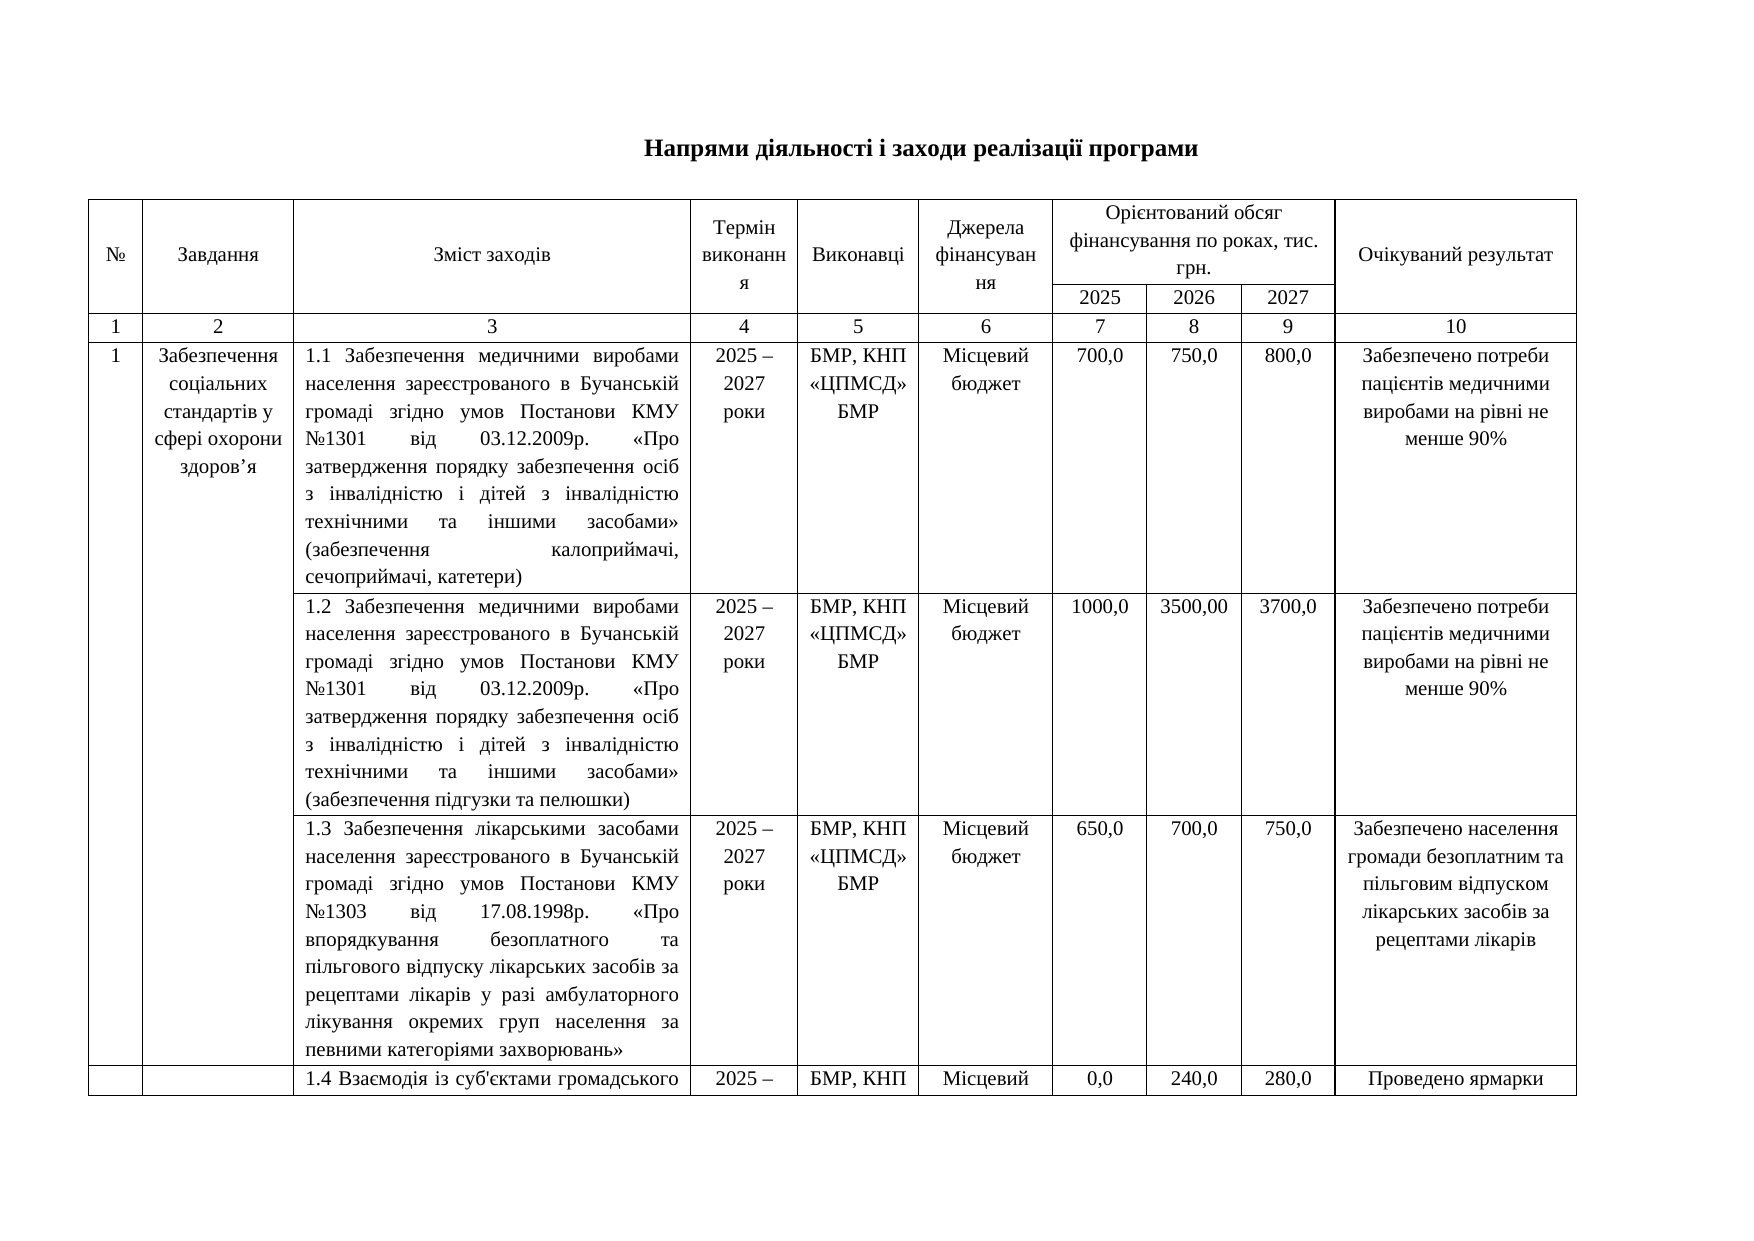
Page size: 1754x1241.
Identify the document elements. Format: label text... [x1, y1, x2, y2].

table_cell 6 [919, 314, 1052, 342]
table_header Виконавці [798, 200, 918, 313]
table_cell 1 [89, 343, 142, 1065]
table_cell 650,0 [1053, 816, 1146, 1065]
table_header Очікуваний результат [1336, 200, 1576, 313]
table_header Термін виконання [691, 200, 797, 313]
table_header Орієнтований обсяг фінансування по роках, тис. грн. [1053, 200, 1334, 283]
table_cell Місцевий бюджет [919, 1066, 1052, 1095]
table_cell БМР, КНП «ЦПМСД» БМР [798, 594, 918, 815]
table_cell 2 [143, 314, 293, 342]
table_cell 1000,0 [1053, 594, 1146, 815]
table_cell 4 [691, 314, 797, 342]
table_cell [294, 1066, 690, 1095]
table_cell 2027 [1242, 285, 1334, 313]
table_cell 5 [798, 314, 918, 342]
table_cell 8 [1147, 314, 1241, 342]
table_cell 800,0 [1242, 343, 1334, 592]
text Напрями діяльності і заходи реалізації програми [177, 133, 1665, 162]
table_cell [1336, 1066, 1576, 1095]
table_header Зміст заходів [294, 200, 690, 313]
table_cell 3700,0 [1242, 594, 1334, 815]
table_cell 2025 – 2027 роки [691, 816, 797, 1065]
table_cell 2025 – 2027 роки [691, 1066, 797, 1095]
table_cell 700,0 [1147, 816, 1241, 1065]
table_cell Забезпечено населення громади безоплатним та пільговим відпуском лікарських засобів за рецептами лікарів [1336, 816, 1576, 1065]
table_cell 1 [89, 314, 142, 342]
table_cell Місцевий бюджет [919, 594, 1052, 815]
table_cell 2025 – 2027 роки [691, 343, 797, 592]
table_cell Місцевий бюджет [919, 816, 1052, 1065]
table_cell Місцевий бюджет [919, 343, 1052, 592]
table_cell [89, 1066, 142, 1095]
table_cell 240,0 [1147, 1066, 1241, 1095]
table_header Завдання [143, 200, 293, 313]
table_cell 1.1 Забезпечення медичними виробами населення зареєстрованого в Бучанській громаді згідно умов Постанови КМУ №1301 від 03.12.2009р. «Про затвердження порядку забезпечення осіб з інвалідністю і дітей з інвалідністю технічними та іншими засобами» (забезпечення калоприймачі, сечоприймачі, катетери) [294, 343, 690, 592]
table_cell БМР, КНП «ЦПМСД» БМР [798, 816, 918, 1065]
table_cell 3 [294, 314, 690, 342]
table_cell 9 [1242, 314, 1334, 342]
table_cell Забезпечення соціальних стандартів у сфері охорони здоров’я [143, 343, 293, 1065]
table_cell 750,0 [1147, 343, 1241, 592]
table_cell 280,0 [1242, 1066, 1334, 1095]
table_cell 3500,00 [1147, 594, 1241, 815]
table_cell 7 [1053, 314, 1146, 342]
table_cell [798, 1066, 918, 1095]
table_cell Забезпечено потреби пацієнтів медичними виробами на рівні не менше 90% [1336, 343, 1576, 592]
table_cell 2025 – 2027 роки [691, 594, 797, 815]
table_cell БМР, КНП «ЦПМСД» БМР [798, 343, 918, 592]
table_cell 2026 [1147, 285, 1241, 313]
table_cell 700,0 [1053, 343, 1146, 592]
table_cell 750,0 [1242, 816, 1334, 1065]
table_cell 2025 [1053, 285, 1146, 313]
table_cell Забезпечено потреби пацієнтів медичними виробами на рівні не менше 90% [1336, 594, 1576, 815]
table_cell 1.3 Забезпечення лікарськими засобами населення зареєстрованого в Бучанській громаді згідно умов Постанови КМУ №1303 від 17.08.1998р. «Про впорядкування безоплатного та пільгового відпуску лікарських засобів за рецептами лікарів у разі амбулаторного лікування окремих груп населення за певними категоріями захворювань» [294, 816, 690, 1065]
table_header Джерела фінансування [919, 200, 1052, 313]
table_cell 1.2 Забезпечення медичними виробами населення зареєстрованого в Бучанській громаді згідно умов Постанови КМУ №1301 від 03.12.2009р. «Про затвердження порядку забезпечення осіб з інвалідністю і дітей з інвалідністю технічними та іншими засобами» (забезпечення підгузки та пелюшки) [294, 594, 690, 815]
table_cell 0,0 [1053, 1066, 1146, 1095]
table_cell 10 [1336, 314, 1576, 342]
table_header № [89, 200, 142, 313]
table_cell [143, 1066, 293, 1095]
